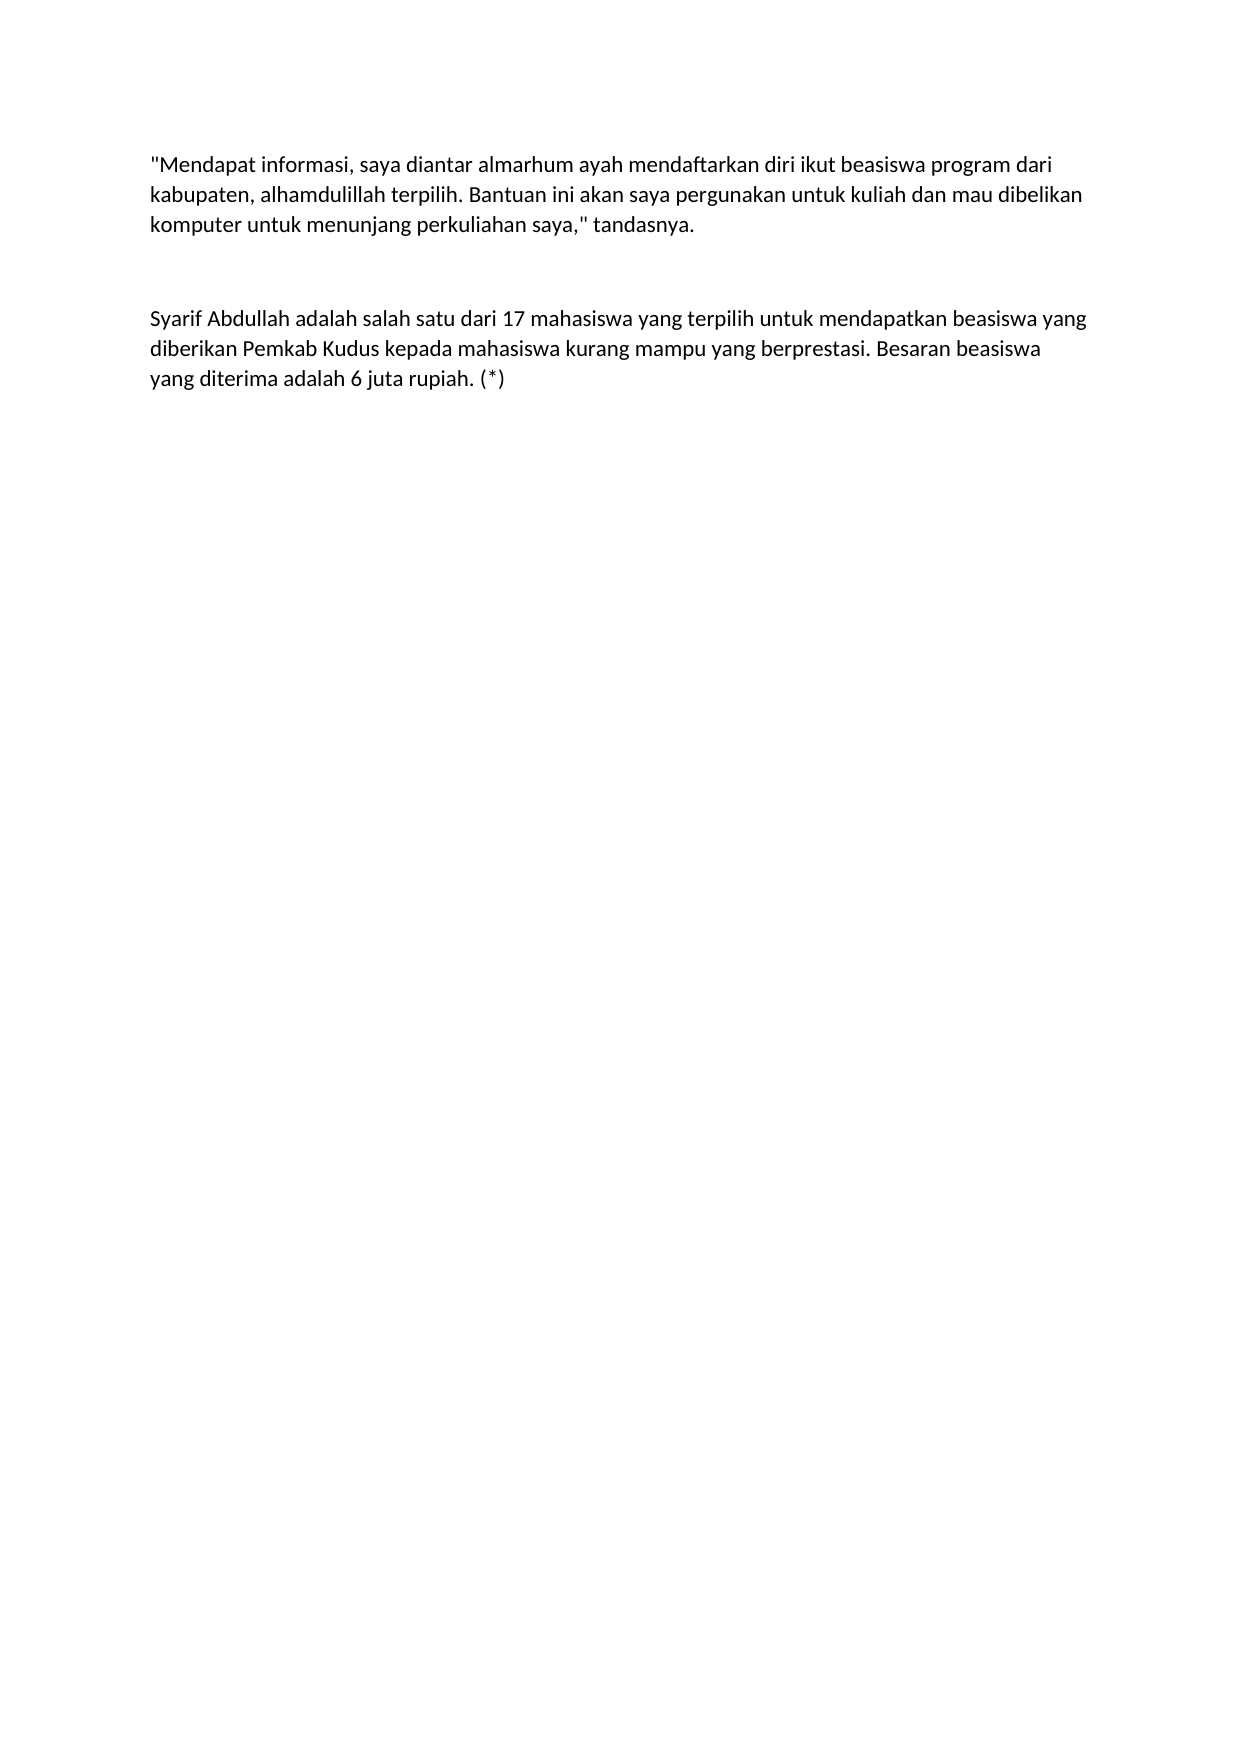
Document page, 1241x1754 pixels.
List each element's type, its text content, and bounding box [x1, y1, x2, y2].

text Syarif Abdullah adalah salah satu dari 17 mahasiswa yang terpilih untuk mendapatkan beasiswa yang diberikan Pemkab Kudus kepada mahasiswa kurang mampu yang berprestasi. Besaran beasiswa yang diterima adalah 6 juta rupiah. (*) [150, 304, 1090, 393]
text "Mendapat informasi, saya diantar almarhum ayah mendaftarkan diri ikut beasiswa program dari kabupaten, alhamdulillah terpilih. Bantuan ini akan saya pergunakan untuk kuliah dan mau dibelikan komputer untuk menunjang perkuliahan saya," tandasnya. [150, 150, 1090, 238]
